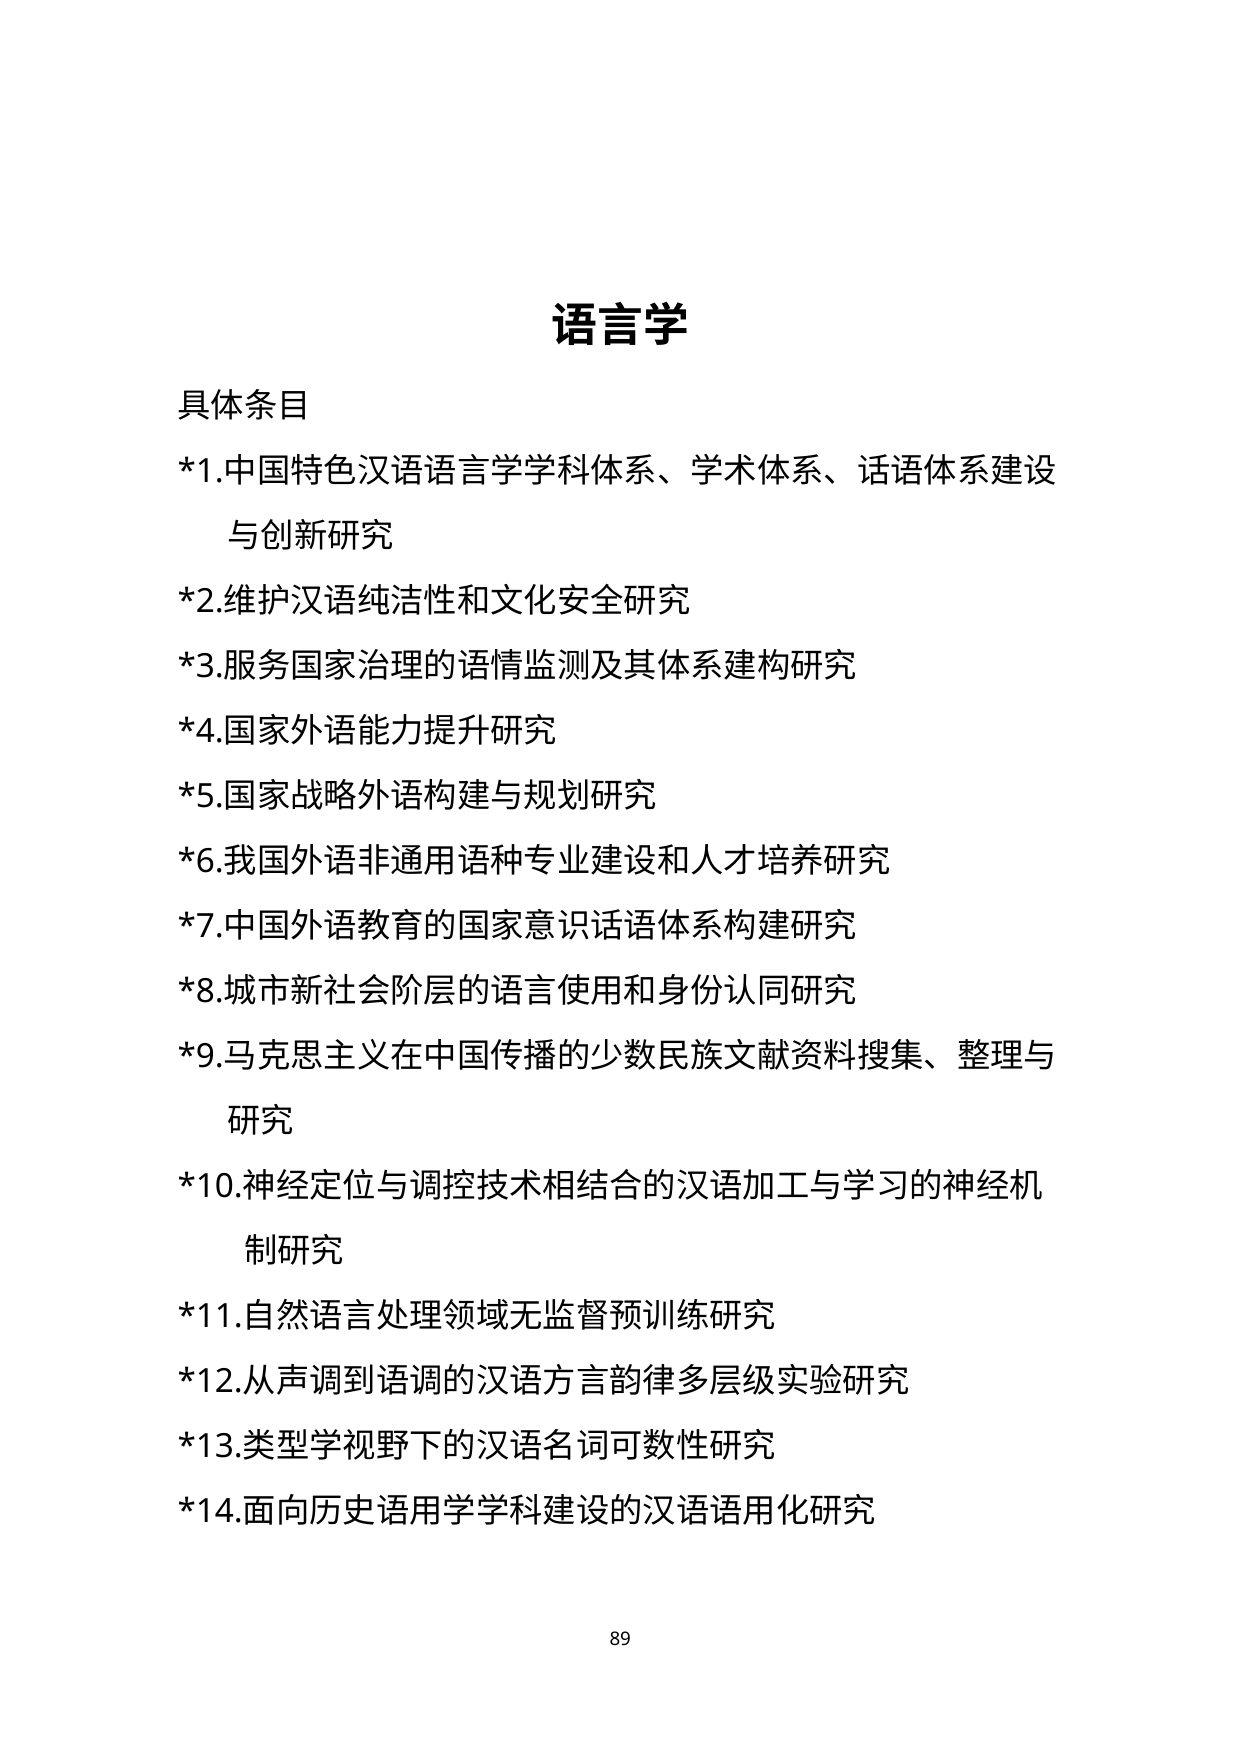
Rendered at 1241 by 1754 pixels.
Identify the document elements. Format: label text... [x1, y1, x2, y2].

text 具体条目 [177, 370, 1063, 435]
text *8.城市新社会阶层的语言使用和身份认同研究 [177, 955, 1063, 1020]
text *6.我国外语非通用语种专业建设和人才培养研究 [177, 825, 1063, 890]
text *3.服务国家治理的语情监测及其体系建构研究 [177, 630, 1063, 695]
text *7.中国外语教育的国家意识话语体系构建研究 [177, 890, 1063, 955]
text *11.自然语言处理领域无监督预训练研究 [177, 1280, 1063, 1345]
text *2.维护汉语纯洁性和文化安全研究 [177, 565, 1063, 630]
text *4.国家外语能力提升研究 [177, 695, 1063, 760]
text *14.面向历史语用学学科建设的汉语语用化研究 [177, 1475, 1063, 1540]
text *5.国家战略外语构建与规划研究 [177, 760, 1063, 825]
text *13.类型学视野下的汉语名词可数性研究 [177, 1410, 1063, 1475]
text *12.从声调到语调的汉语方言韵律多层级实验研究 [177, 1345, 1063, 1410]
text *10.神经定位与调控技术相结合的汉语加工与学习的神经机制研究 [177, 1150, 1063, 1280]
text 语言学 [177, 273, 1063, 370]
text *1.中国特色汉语语言学学科体系、学术体系、话语体系建设与创新研究 [177, 435, 1063, 565]
text *9.马克思主义在中国传播的少数民族文献资料搜集、整理与研究 [177, 1020, 1063, 1150]
